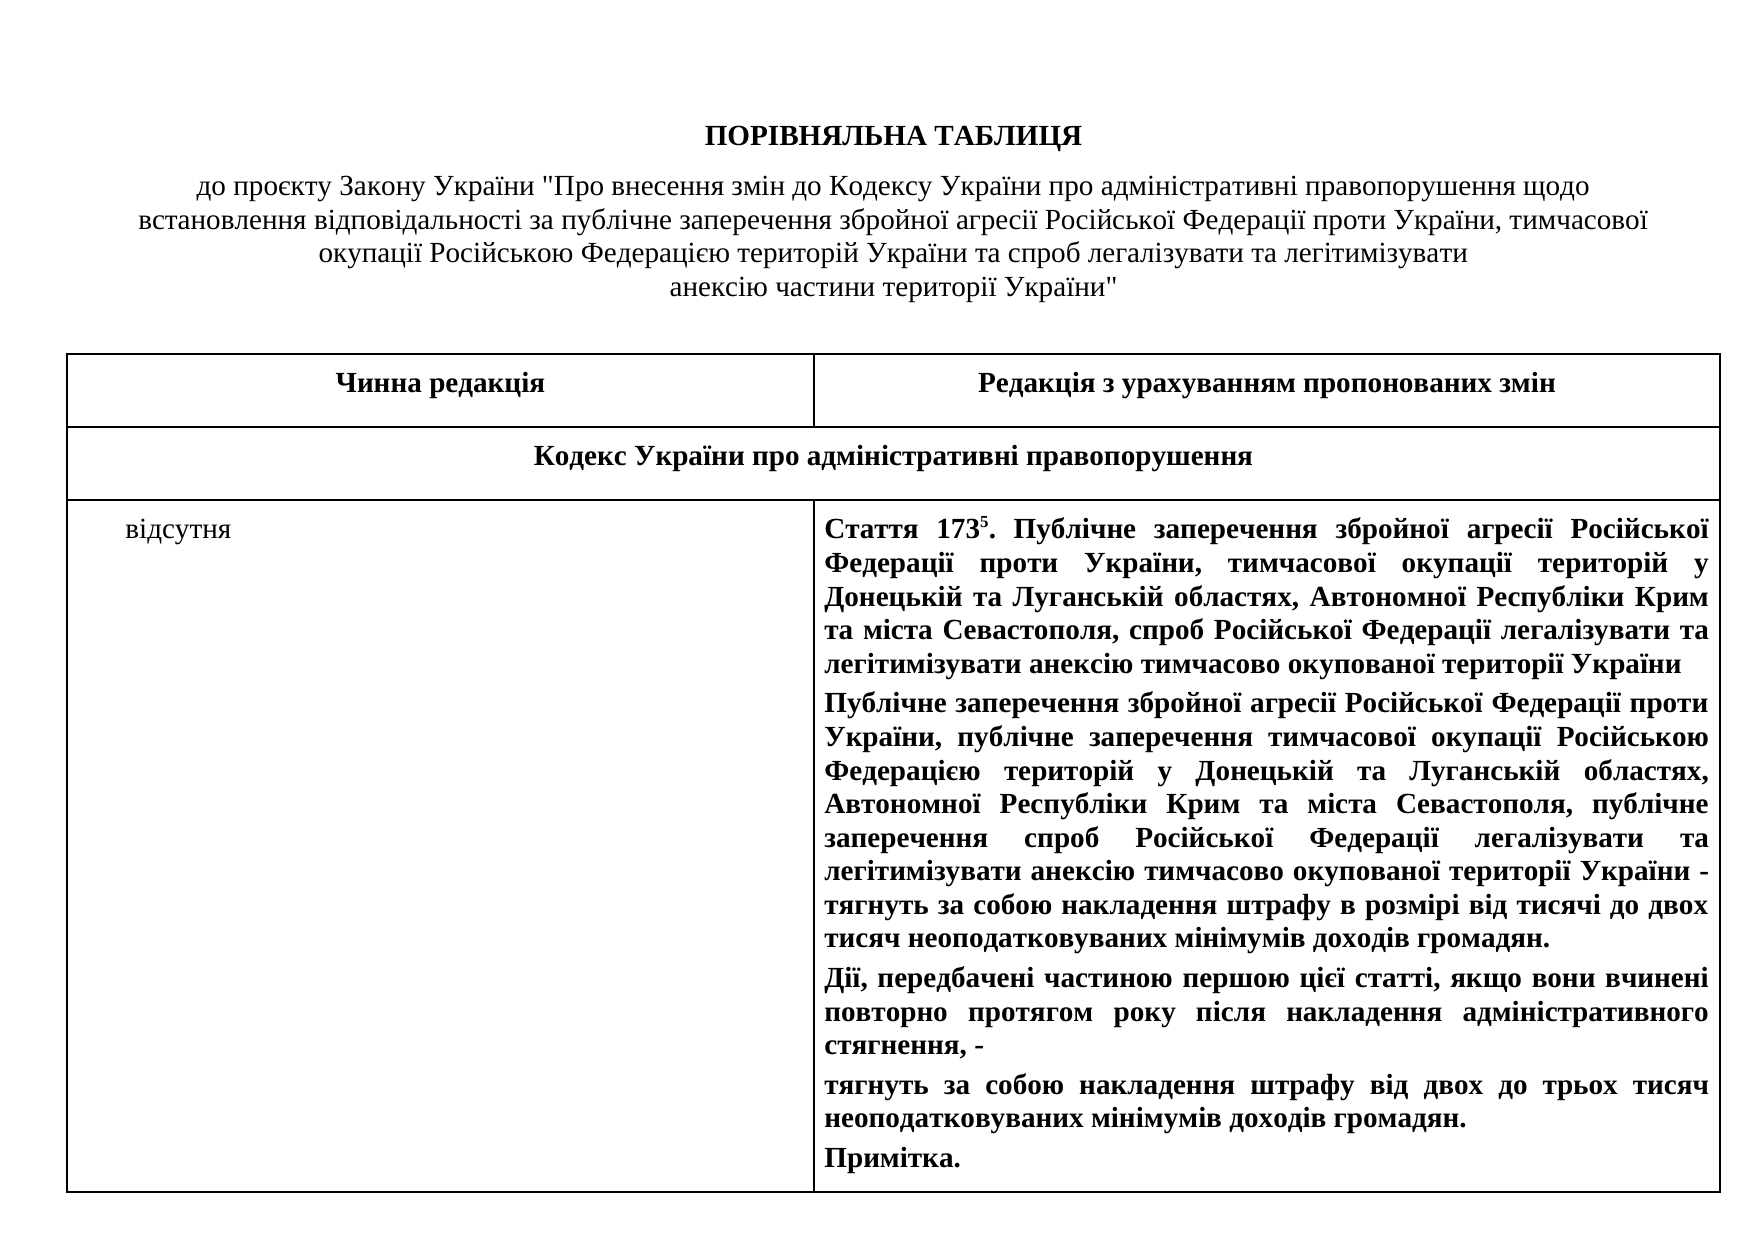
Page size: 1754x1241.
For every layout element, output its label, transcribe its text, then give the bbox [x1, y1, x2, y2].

table_header Чинна редакція [68, 355, 813, 426]
text ПОРІВНЯЛЬНА ТАБЛИЦЯ [118, 118, 1668, 152]
table_cell Кодекс України про адміністративні правопорушення [68, 428, 1719, 499]
text до проєкту Закону України "Про внесення змін до Кодексу України про адміністративні правопорушення щодо встановлення відповідальності за публічне заперечення збройної агресії Російської Федерації проти України, тимчасової окупації Російською Федерацією територій України та спроб легалізувати та легітимізувати [118, 168, 1668, 269]
text анексію частини території України" [118, 269, 1668, 303]
table_header Редакція з урахуванням пропонованих змін [815, 355, 1719, 426]
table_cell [815, 501, 1719, 1191]
table_cell відсутня [68, 501, 813, 1191]
